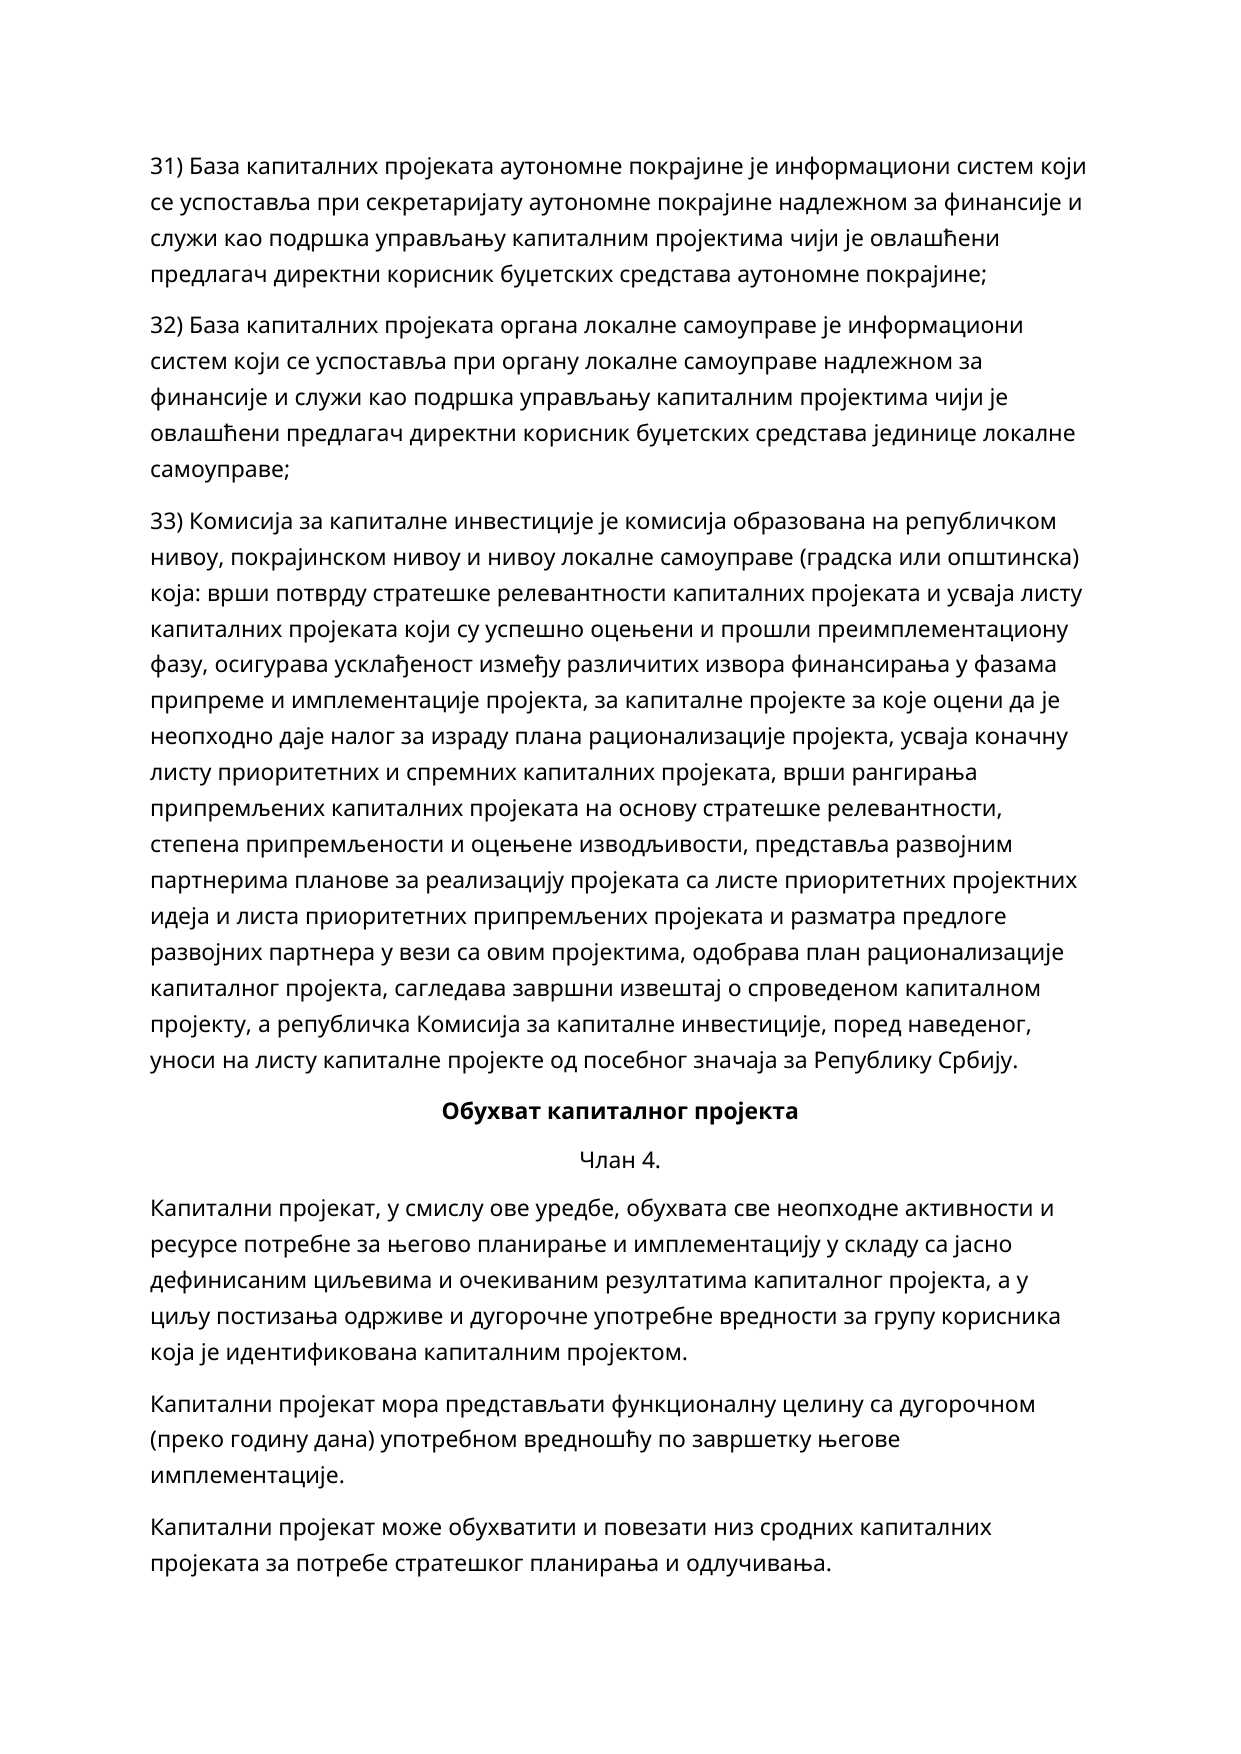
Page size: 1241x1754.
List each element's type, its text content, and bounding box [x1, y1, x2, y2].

text Капитални пројекат, у смислу ове уредбе, обухвата све неопходне активности и ресурсе потребне за његово планирање и имплементацију у складу са јасно дефинисаним циљевима и очекиваним резултатима капиталног пројекта, а у циљу постизања одрживе и дугорочне употребне вредности за групу корисника која је идентификована капиталним пројектом. [150, 1192, 1090, 1367]
text Члан 4. [150, 1144, 1090, 1175]
text 33) Комисија за капиталне инвестиције је комисија образована на републичком нивоу, покрајинском нивоу и нивоу локалне самоуправе (градска или општинска) која: врши потврду стратешке релевантности капиталних пројеката и усваја листу капиталних пројеката који су успешно оцењени и прошли преимплементациону фазу, осигурава усклађеност између различитих извора финансирања у фазама припреме и имплементације пројекта, за капиталне пројекте за које оцени да је неопходно даје налог за израду плана рационализације пројекта, усваја коначну листу приоритетних и спремних капиталних пројеката, врши рангирања припремљених капиталних пројеката на основу стратешке релевантности, степена припремљености и оцењене изводљивости, представља развојним партнерима планове за реализацију пројеката са листе приоритетних пројектних идеја и листа приоритетних припремљених пројеката и разматра предлоге развојних партнера у вези са овим пројектима, одобрава план рационализације капиталног пројекта, сагледава завршни извештај о спроведеном капиталном пројекту, а републичка Комисија за капиталне инвестиције, поред наведеног, уноси на листу капиталне пројекте од посебног значаја за Републику Србију. [150, 505, 1090, 1075]
text Обухват капиталног пројекта [150, 1095, 1090, 1127]
text 32) База капиталних пројеката органа локалне самоуправе је информациони систем који се успоставља при органу локалне самоуправе надлежном за финансије и служи као подршка управљању капиталним пројектима чији је овлашћени предлагач директни корисник буџетских средстава јединице локалне самоуправе; [150, 309, 1090, 484]
text Капитални пројекат може обухватити и повезати низ сродних капиталних пројеката за потребе стратешког планирања и одлучивања. [150, 1511, 1090, 1578]
text Капитални пројекат мора представљати функционалну целину са дугорочном (преко годину дана) употребном вредношћу по завршетку његове имплементације. [150, 1387, 1090, 1491]
text 31) База капиталних пројеката аутономне покрајине је информациони систем који се успоставља при секретаријату аутономне покрајине надлежном за финансије и служи као подршка управљању капиталним пројектима чији је овлашћени предлагач директни корисник буџетских средстава аутономне покрајине; [150, 150, 1090, 289]
